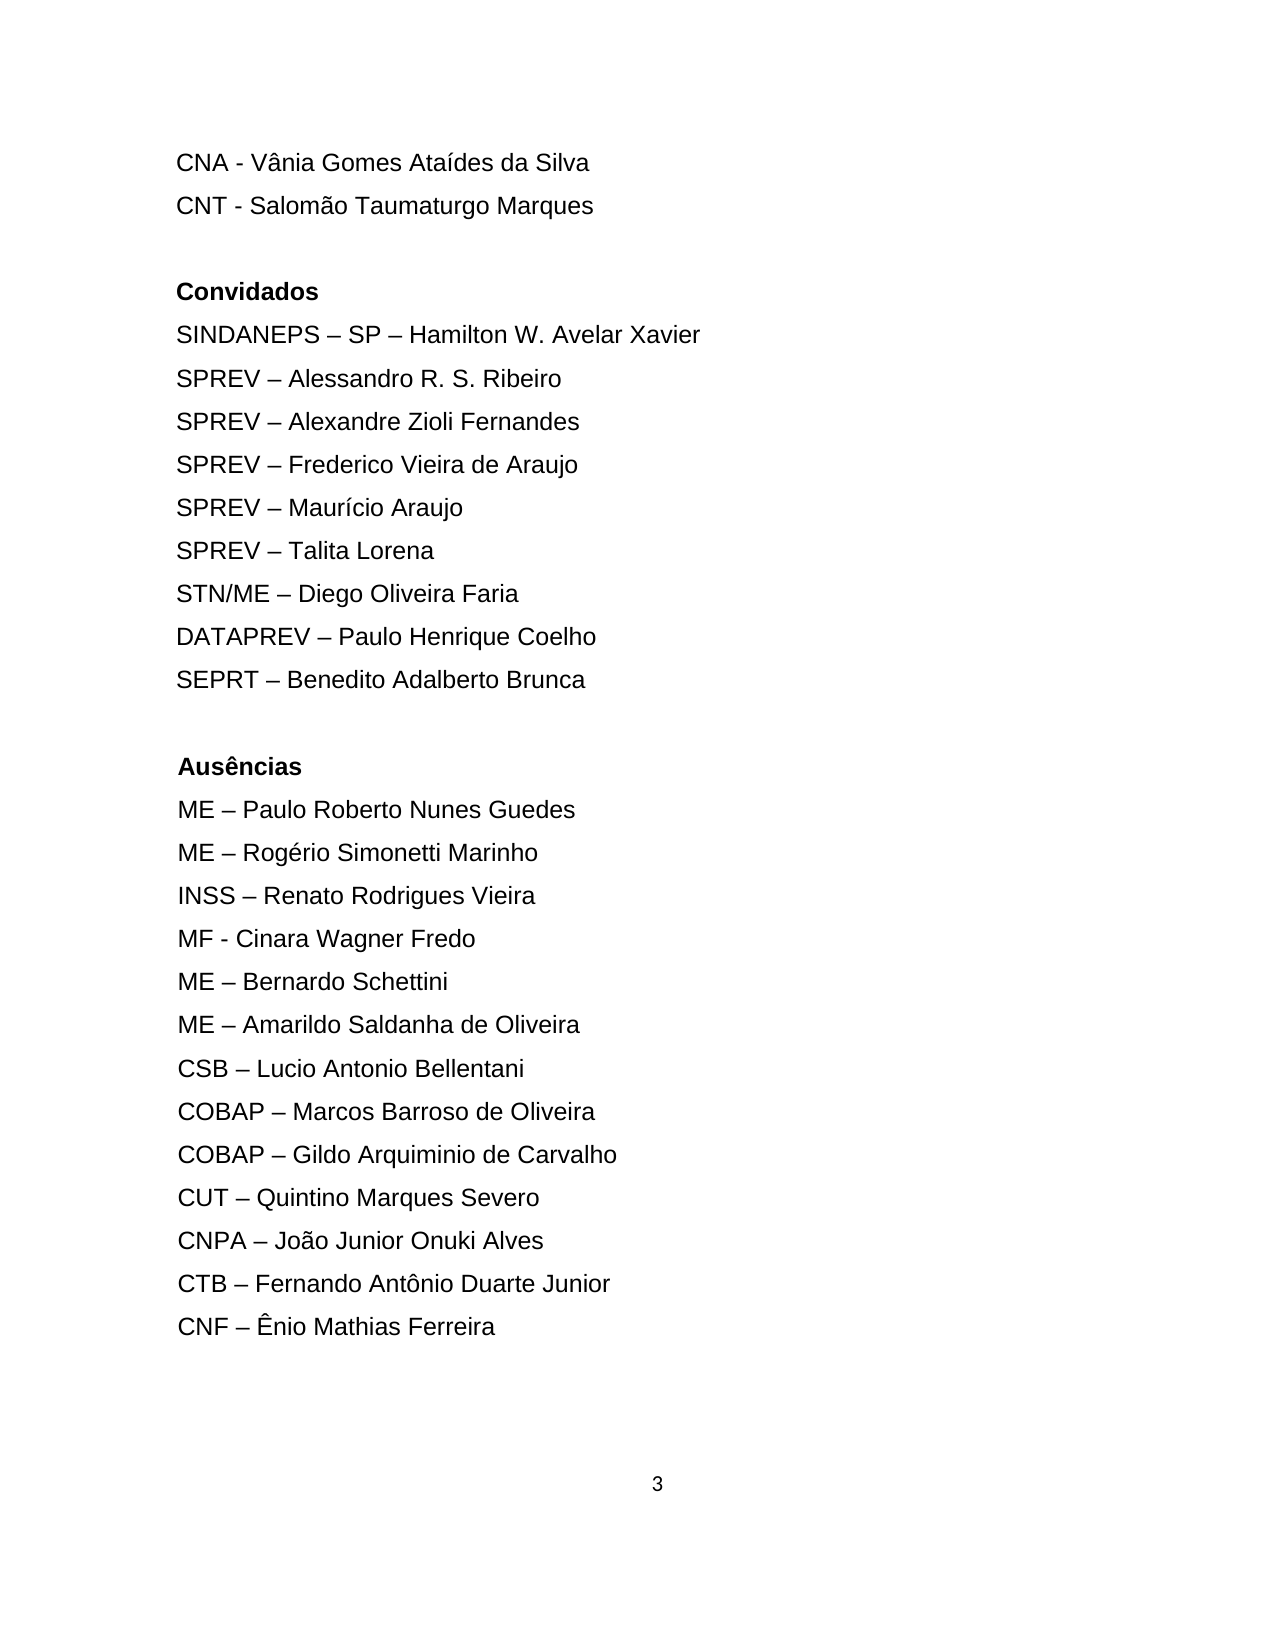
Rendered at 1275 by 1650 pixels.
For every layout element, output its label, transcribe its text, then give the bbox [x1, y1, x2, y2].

text SPREV – Alessandro R. S. Ribeiro [176, 364, 1138, 392]
text SPREV – Frederico Vieira de Araujo [176, 450, 1138, 479]
text ME – Amarildo Saldanha de Oliveira [177, 1011, 1138, 1039]
text DATAPREV – Paulo Henrique Coelho [176, 622, 1138, 651]
text Ausências [177, 752, 1138, 781]
text CTB – Fernando Antônio Duarte Junior [177, 1269, 1138, 1298]
text ME – Bernardo Schettini [177, 967, 1138, 996]
text CNPA – João Junior Onuki Alves [177, 1226, 1138, 1255]
text SPREV – Maurício Araujo [176, 493, 1138, 522]
text MF - Cinara Wagner Fredo [177, 924, 1138, 953]
text SPREV – Alexandre Zioli Fernandes [176, 407, 1138, 436]
text SEPRT – Benedito Adalberto Brunca [176, 666, 1138, 694]
text CUT – Quintino Marques Severo [177, 1183, 1138, 1212]
text CNA - Vânia Gomes Ataídes da Silva [176, 148, 1138, 177]
text COBAP – Gildo Arquiminio de Carvalho [177, 1140, 1138, 1169]
text SPREV – Talita Lorena [176, 536, 1138, 565]
text SINDANEPS – SP – Hamilton W. Avelar Xavier [176, 321, 1138, 349]
text COBAP – Marcos Barroso de Oliveira [177, 1097, 1138, 1126]
text ME – Rogério Simonetti Marinho [177, 838, 1138, 867]
text CNT - Salomão Taumaturgo Marques [176, 191, 1138, 220]
text ME – Paulo Roberto Nunes Guedes [177, 795, 1138, 824]
text STN/ME – Diego Oliveira Faria [176, 579, 1138, 608]
text CSB – Lucio Antonio Bellentani [177, 1054, 1138, 1082]
subtitle Convidados [176, 277, 1138, 306]
text CNF – Ênio Mathias Ferreira [177, 1312, 1138, 1341]
text INSS – Renato Rodrigues Vieira [177, 881, 1138, 910]
